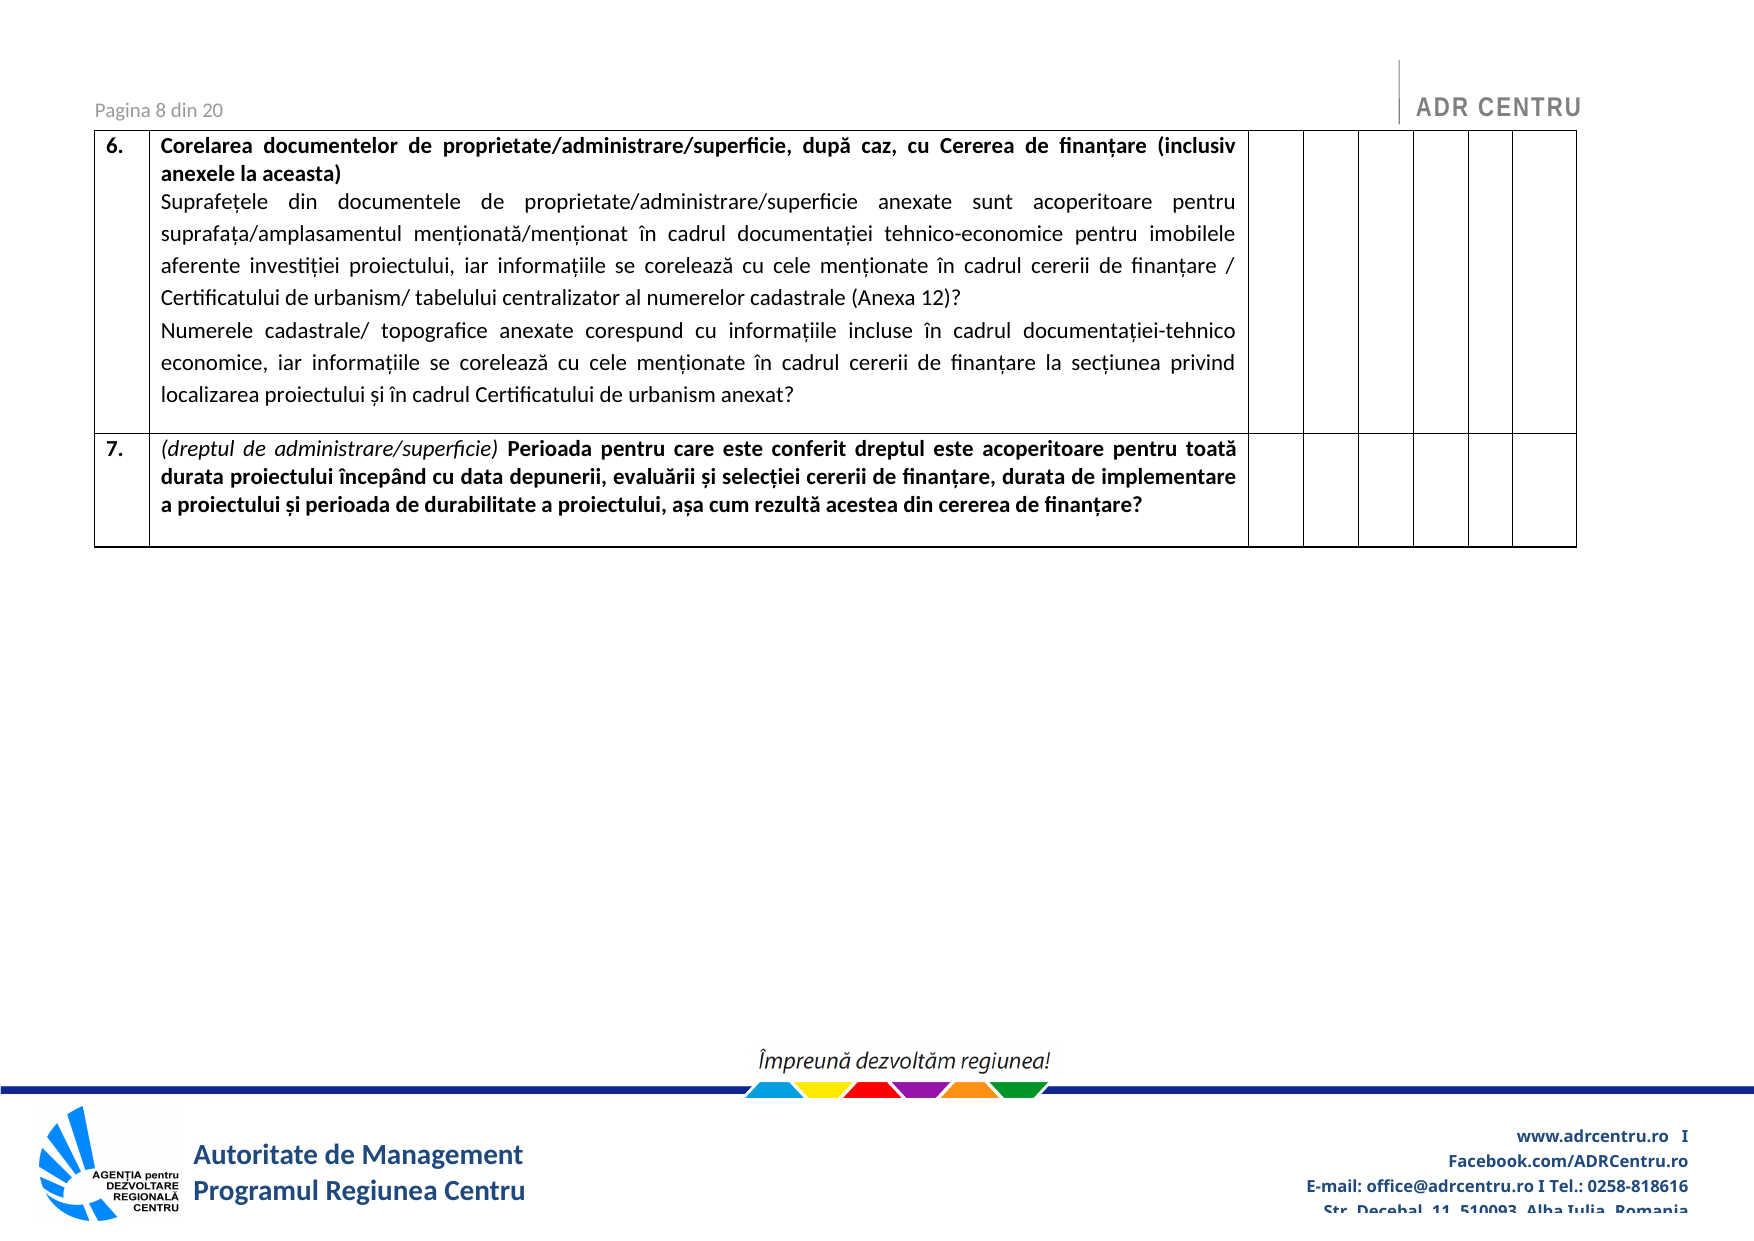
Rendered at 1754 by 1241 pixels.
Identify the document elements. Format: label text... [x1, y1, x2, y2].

table_cell [1249, 131, 1303, 433]
table_cell [1414, 434, 1468, 546]
table_cell [1414, 131, 1468, 433]
table_cell [95, 131, 149, 433]
picture [39, 1106, 179, 1221]
picture [745, 1047, 1064, 1074]
table_cell [1513, 131, 1576, 433]
table_cell [1304, 434, 1358, 546]
table_cell [1513, 434, 1576, 546]
table_cell [1249, 434, 1303, 546]
table_cell [1359, 434, 1413, 546]
table_cell [1359, 131, 1413, 433]
table_cell [1304, 131, 1358, 433]
table_cell [1469, 131, 1512, 433]
picture [0, 1082, 758, 1098]
picture [791, 1082, 1754, 1098]
table_cell (dreptul de administrare/superficie) Perioada pentru care este conferit dreptul este acoperitoare pentru toată durata proiectului începând cu data depunerii, evaluării și selecției cererii de finanțare, durata de implementare a proiectului și perioada de durabilitate a proiectului, așa cum rezultă acestea din cererea de finanțare? [150, 434, 1248, 546]
table_cell [95, 434, 149, 546]
table_cell Corelarea documentelor de proprietate/administrare/superficie, după caz, cu Cererea de finanțare (inclusiv anexele la aceasta) Suprafețele din documentele de proprietate/administrare/superficie anexate sunt acoperitoare pentru suprafața/amplasamentul menționată/menționat în cadrul documentației tehnico-economice pentru imobilele aferente investiției proiectului, iar informațiile se corelează cu cele menționate în cadrul cererii de finanțare / Certificatului de urbanism/ tabelului centralizator al numerelor cadastrale (Anexa 12)? Numerele cadastrale/ topografice anexate corespund cu informațiile incluse în cadrul documentației-tehnico economice, iar informațiile se corelează cu cele menționate în cadrul cererii de finanțare la secțiunea privind localizarea proiectului și în cadrul Certificatului de urbanism anexat? [150, 131, 1248, 433]
table_cell [1469, 434, 1512, 546]
